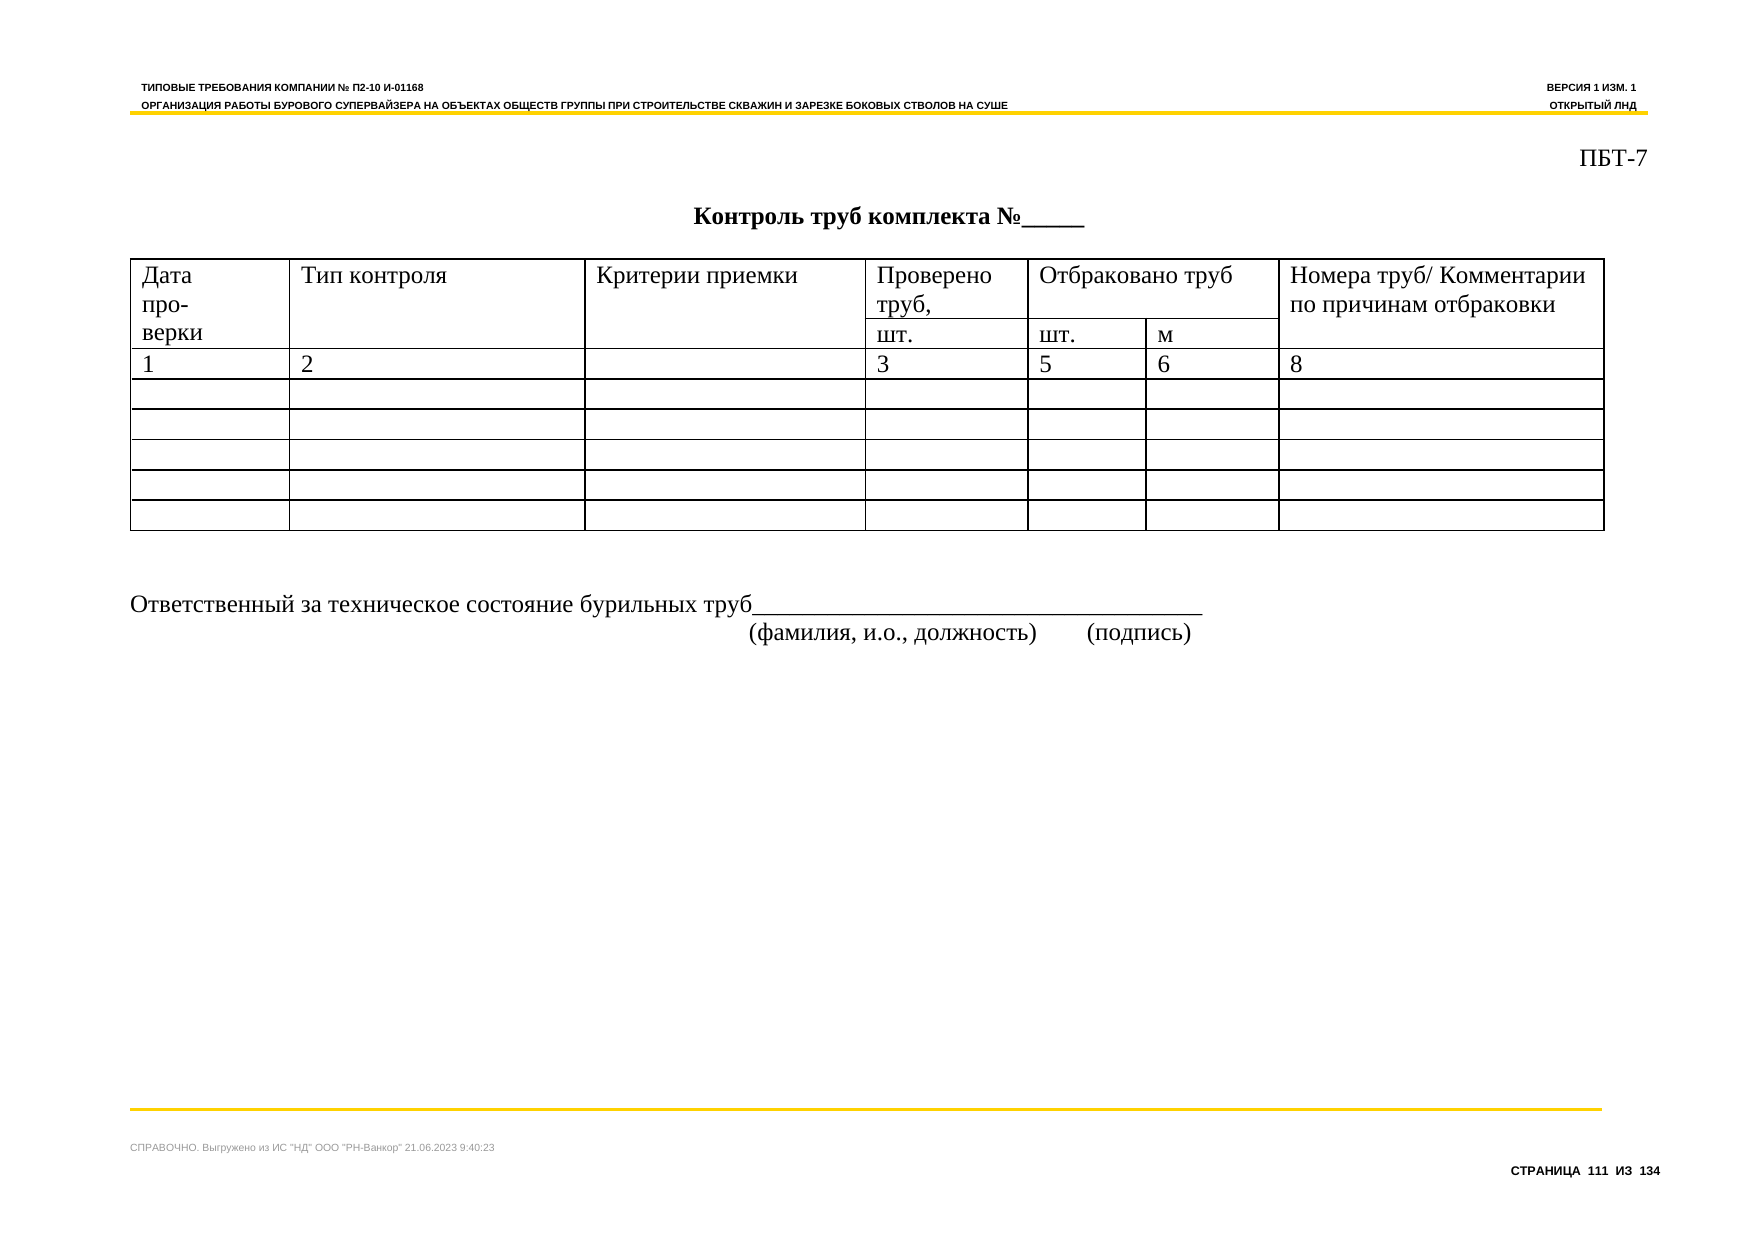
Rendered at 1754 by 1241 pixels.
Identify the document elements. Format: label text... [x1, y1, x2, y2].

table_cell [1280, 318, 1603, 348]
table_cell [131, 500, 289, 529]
text Ответственный за техническое состояние бурильных труб____________________________________ [130, 589, 1648, 617]
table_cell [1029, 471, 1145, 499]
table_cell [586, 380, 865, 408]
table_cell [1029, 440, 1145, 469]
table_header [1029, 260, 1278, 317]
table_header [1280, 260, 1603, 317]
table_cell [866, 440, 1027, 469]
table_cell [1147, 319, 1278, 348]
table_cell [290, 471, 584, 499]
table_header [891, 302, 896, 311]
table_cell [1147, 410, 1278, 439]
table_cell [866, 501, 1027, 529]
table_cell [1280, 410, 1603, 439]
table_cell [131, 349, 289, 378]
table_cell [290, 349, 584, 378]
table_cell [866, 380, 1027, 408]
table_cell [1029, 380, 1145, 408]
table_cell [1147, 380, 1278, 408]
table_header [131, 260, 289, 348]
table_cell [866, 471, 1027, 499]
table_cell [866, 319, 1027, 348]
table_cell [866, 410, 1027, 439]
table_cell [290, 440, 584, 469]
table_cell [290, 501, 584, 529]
text Контроль труб комплекта №_____ [130, 201, 1648, 229]
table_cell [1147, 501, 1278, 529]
text (фамилия, и.о., должность) (подпись) [130, 617, 1648, 646]
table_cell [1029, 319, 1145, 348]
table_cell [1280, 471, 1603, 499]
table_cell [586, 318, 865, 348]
text ПБТ-7 [130, 143, 1648, 172]
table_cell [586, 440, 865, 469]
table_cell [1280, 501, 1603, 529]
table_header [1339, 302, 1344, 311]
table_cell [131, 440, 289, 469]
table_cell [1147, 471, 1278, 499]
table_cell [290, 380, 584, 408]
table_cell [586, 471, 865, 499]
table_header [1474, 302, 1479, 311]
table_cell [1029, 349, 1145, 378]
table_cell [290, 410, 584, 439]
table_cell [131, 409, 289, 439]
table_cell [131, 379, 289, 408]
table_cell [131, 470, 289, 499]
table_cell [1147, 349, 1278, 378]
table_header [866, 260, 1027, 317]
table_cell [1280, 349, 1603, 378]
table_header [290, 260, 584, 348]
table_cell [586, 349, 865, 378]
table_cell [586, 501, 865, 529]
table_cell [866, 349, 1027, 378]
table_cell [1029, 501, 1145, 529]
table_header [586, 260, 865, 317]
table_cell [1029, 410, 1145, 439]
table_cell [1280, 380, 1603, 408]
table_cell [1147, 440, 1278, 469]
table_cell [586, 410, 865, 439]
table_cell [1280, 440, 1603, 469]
